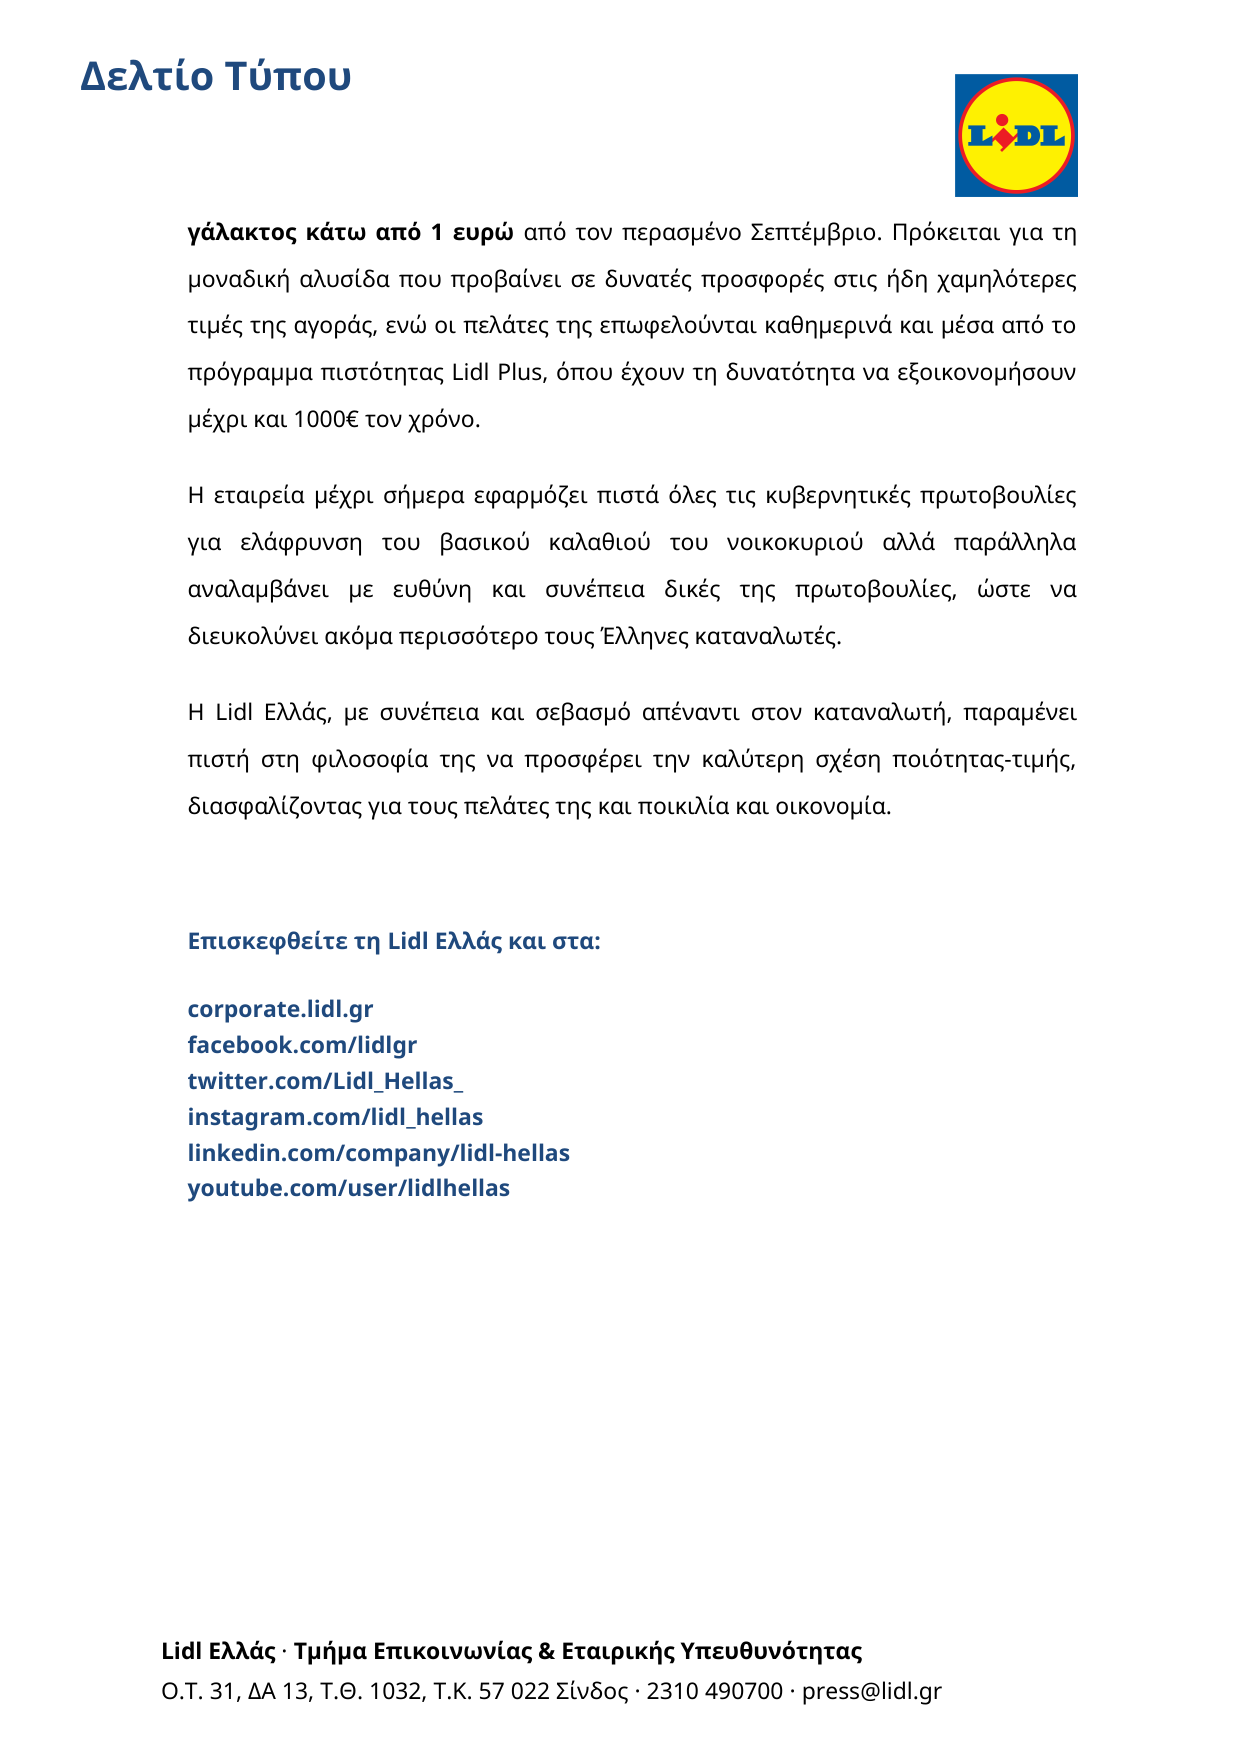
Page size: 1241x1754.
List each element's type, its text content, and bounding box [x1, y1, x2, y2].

text youtube.com/user/lidlhellas [187, 1172, 1078, 1204]
text twitter.com/Lidl_Hellas_ [187, 1064, 1078, 1096]
text corporate.lidl.gr [187, 993, 1078, 1024]
picture [954, 73, 1078, 198]
text instagram.com/lidl_hellas [187, 1101, 1078, 1132]
text Η Lidl Ελλάς, με συνέπεια και σεβασμό απέναντι στον καταναλωτή, παραμένει πιστή στη φιλοσοφία της να προσφέρει την καλύτερη σχέση ποιότητας-τιμής, διασφαλίζοντας για τους πελάτες της και ποικιλία και οικονομία. [187, 696, 1078, 821]
text linkedin.com/company/lidl-hellas [187, 1136, 1078, 1168]
text Επισκεφθείτε τη Lidl Ελλάς και στα: [187, 925, 1078, 956]
text facebook.com/lidlgr [187, 1029, 1078, 1060]
text Η εταιρεία μέχρι σήμερα εφαρμόζει πιστά όλες τις κυβερνητικές πρωτοβουλίες για ελάφρυνση του βασικού καλαθιού του νοικοκυριού αλλά παράλληλα αναλαμβάνει με ευθύνη και συνέπεια δικές της πρωτοβουλίες, ώστε να διευκολύνει ακόμα περισσότερο τους Έλληνες καταναλωτές. [187, 479, 1078, 651]
